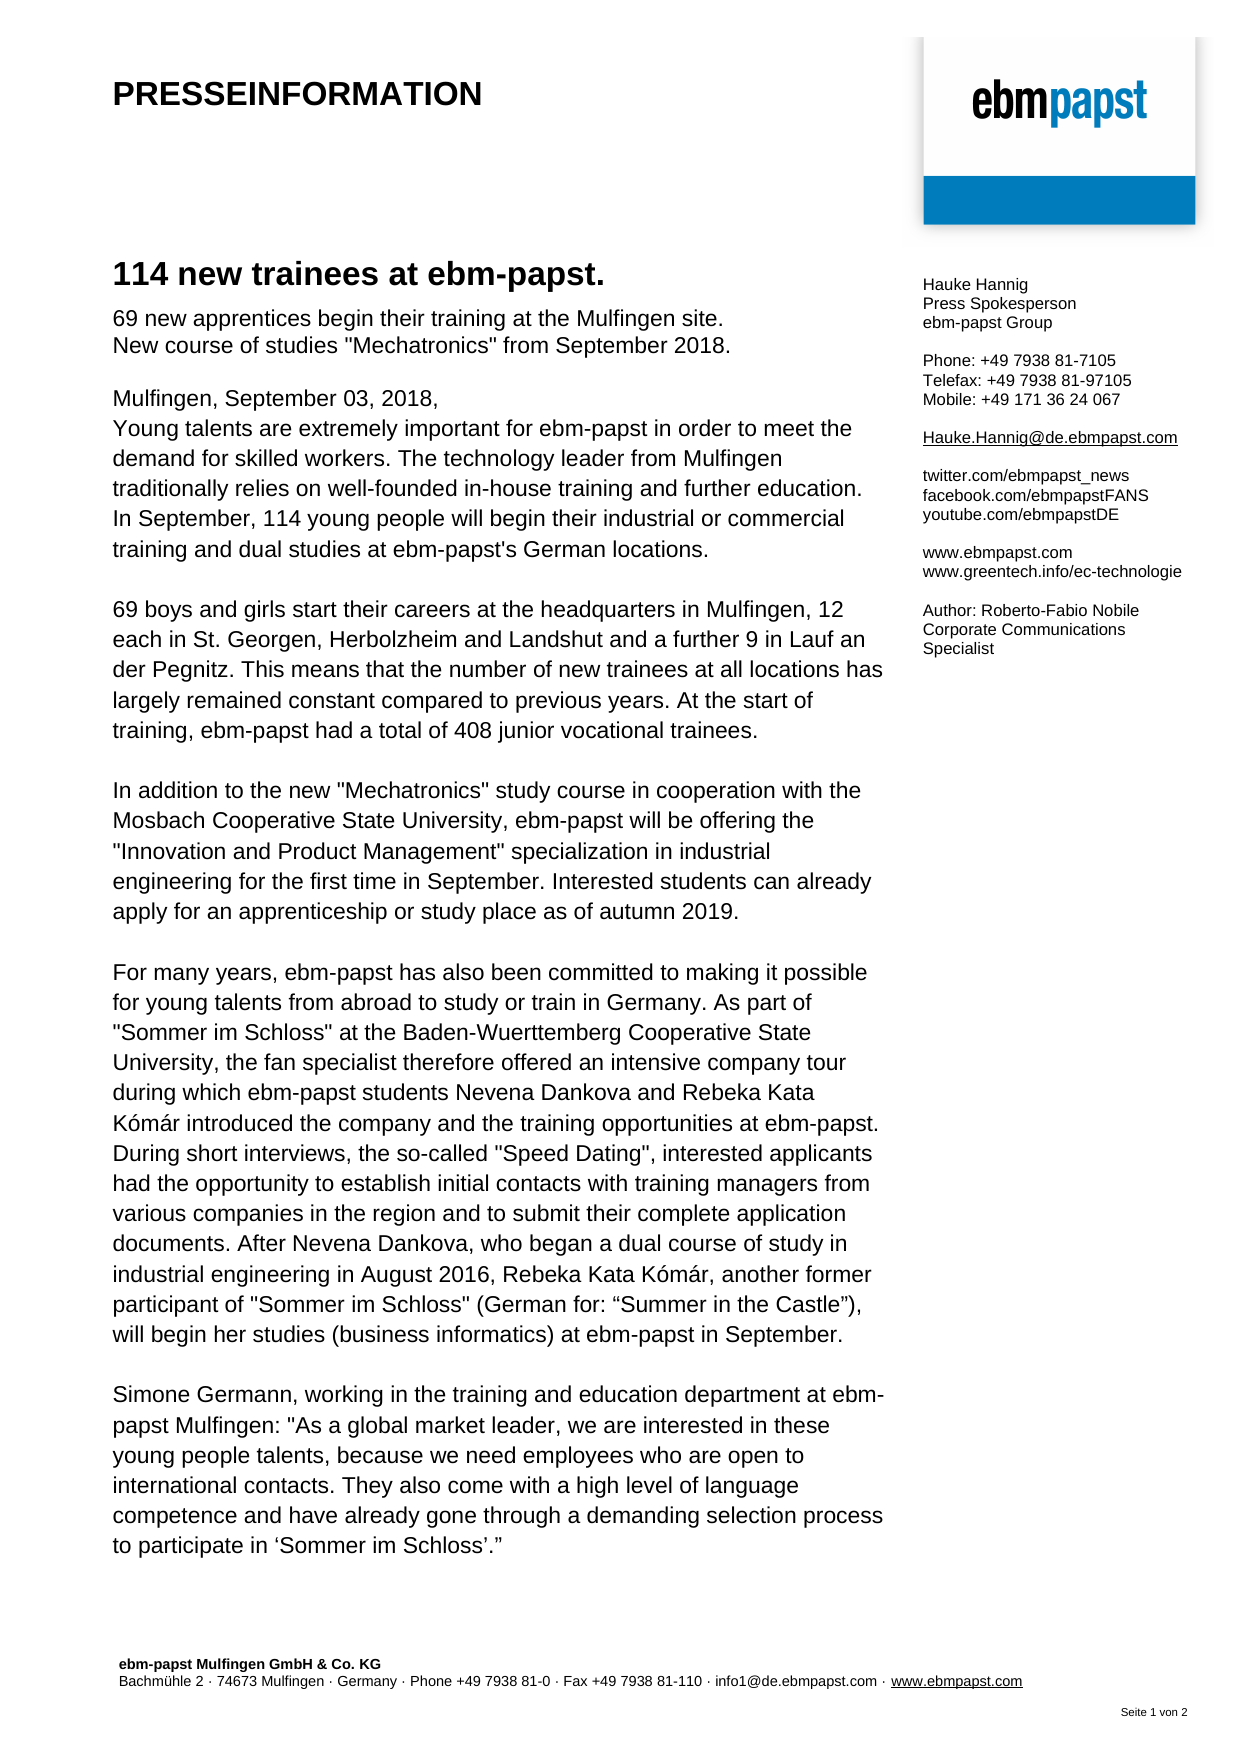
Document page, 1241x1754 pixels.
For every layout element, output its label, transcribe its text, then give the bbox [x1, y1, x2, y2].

subtitle New course of studies "Mechatronics" from September 2018. [112, 332, 886, 384]
subtitle 69 new apprentices begin their training at the Mulfingen site. [112, 305, 886, 332]
text 114 new trainees at ebm-papst. [112, 254, 886, 293]
text In addition to the new "Mechatronics" study course in cooperation with the Mosbach Cooperative State University, ebm-papst will be offering the "Innovation and Product Management" specialization in industrial engineering for the first time in September. Interested students can already apply for an apprenticeship or study place as of autumn 2019. [112, 777, 886, 924]
text Young talents are extremely important for ebm-papst in order to meet the demand for skilled workers. The technology leader from Mulfingen traditionally relies on well-founded in-house training and further education. In September, 114 young people will begin their industrial or commercial training and dual studies at ebm-papst's German locations. [112, 415, 886, 562]
text For many years, ebm-papst has also been committed to making it possible for young talents from abroad to study or train in Germany. As part of "Sommer im Schloss" at the Baden-Wuerttemberg Cooperative State University, the fan specialist therefore offered an intensive company tour during which ebm-papst students Nevena Dankova and Rebeka Kata Kómár introduced the company and the training opportunities at ebm-papst. During short interviews, the so-called "Speed Dating", interested applicants had the opportunity to establish initial contacts with training managers from various companies in the region and to submit their complete application documents. After Nevena Dankova, who began a dual course of study in industrial engineering in August 2016, Rebeka Kata Kómár, another former participant of "Sommer im Schloss" (German for: “Summer in the Castle”), will begin her studies (business informatics) at ebm-papst in September. [112, 958, 886, 1347]
text Simone Germann, working in the training and education department at ebm-papst Mulfingen: "As a global market leader, we are interested in these young people talents, because we need employees who are open to international contacts. They also come with a high level of language competence and have already gone through a demanding selection process to participate in ‘Sommer im Schloss’.” [112, 1381, 886, 1559]
text 69 boys and girls start their careers at the headquarters in Mulfingen, 12 each in St. Georgen, Herbolzheim and Landshut and a further 9 in Lauf an der Pegnitz. This means that the number of new trainees at all locations has largely remained constant compared to previous years. At the start of training, ebm-papst had a total of 408 junior vocational trainees. [112, 596, 886, 743]
text Mulfingen, September 03, 2018, [112, 384, 886, 411]
